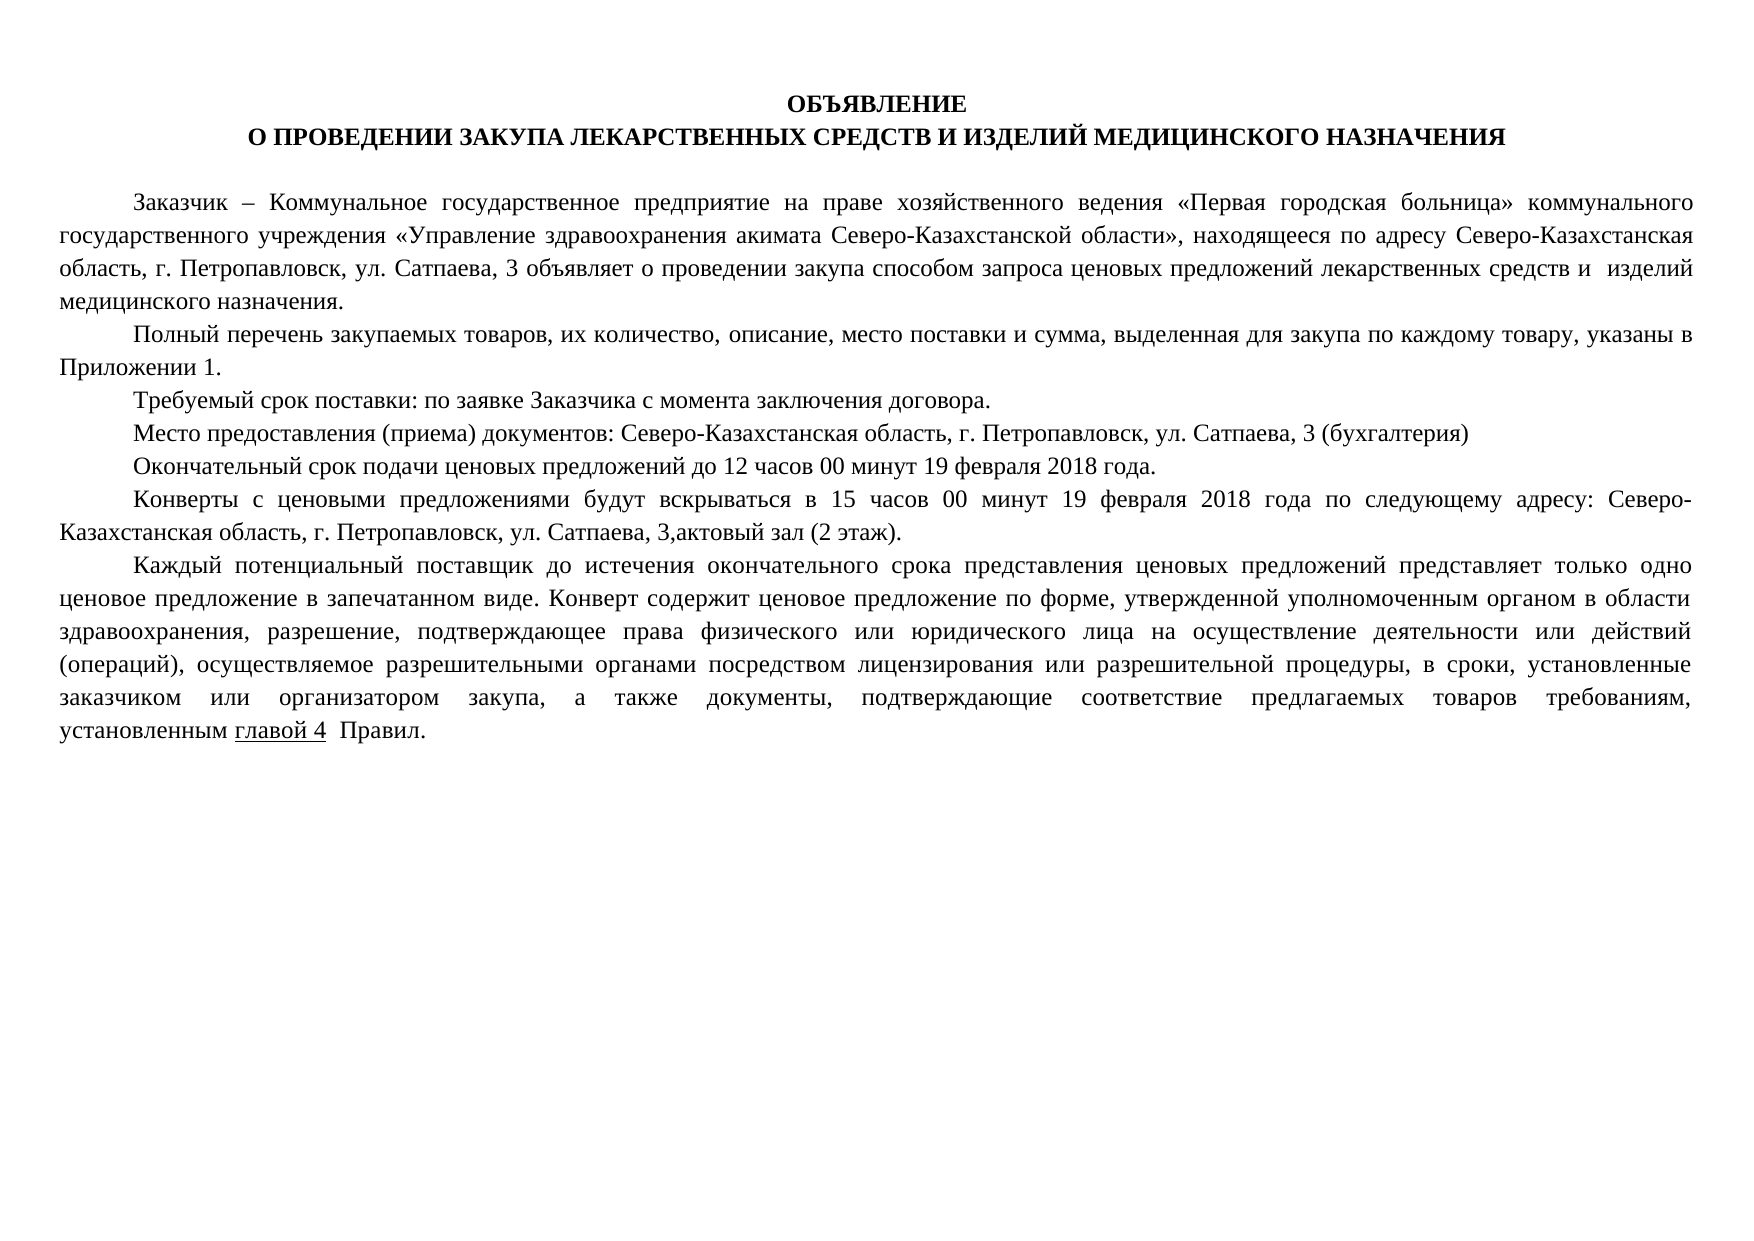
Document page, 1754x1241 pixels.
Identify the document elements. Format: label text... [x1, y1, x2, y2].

text Требуемый срок поставки: по заявке Заказчика с момента заключения договора. [59, 385, 1695, 414]
text Место предоставления (приема) документов: Северо-Казахстанская область, г. Петропавловск, ул. Сатпаева, 3 (бухгалтерия) [59, 418, 1695, 447]
text О ПРОВЕДЕНИИ ЗАКУПА ЛЕКАРСТВЕННЫХ СРЕДСТВ И ИЗДЕЛИЙ МЕДИЦИНСКОГО НАЗНАЧЕНИЯ [59, 122, 1695, 150]
text Каждый потенциальный поставщик до истечения окончательного срока представления ценовых предложений представляет только одно ценовое предложение в запечатанном виде. Конверт содержит ценовое предложение по форме, утвержденной уполномоченным органом в области здравоохранения, разрешение, подтверждающее права физического или юридического лица на осуществление деятельности или действий (операций), осуществляемое разрешительными органами посредством лицензирования или разрешительной процедуры, в сроки, установленные заказчиком или организатором закупа, а также документы, подтверждающие соответствие предлагаемых товаров требованиям, установленным главой 4 Правил. [59, 711, 1695, 744]
text Каждый потенциальный поставщик до истечения окончательного срока представления ценовых предложений представляет только одно ценовое предложение в запечатанном виде. Конверт содержит ценовое предложение по форме, утвержденной уполномоченным органом в области здравоохранения, разрешение, подтверждающее права физического или юридического лица на осуществление деятельности или действий (операций), осуществляемое разрешительными органами посредством лицензирования или разрешительной процедуры, в сроки, установленные заказчиком или организатором закупа, а также документы, подтверждающие соответствие предлагаемых товаров требованиям, установленным главой 4 Правил. [59, 550, 1695, 584]
text Заказчик – Коммунальное государственное предприятие на праве хозяйственного ведения «Первая городская больница» коммунального государственного учреждения «Управление здравоохранения акимата Северо-Казахстанской области», находящееся по адресу Северо-Казахстанская область, г. Петропавловск, ул. Сатпаева, 3 объявляет о проведении закупа способом запроса ценовых предложений лекарственных средств и изделий медицинского назначения. [59, 187, 1695, 315]
text Конверты с ценовыми предложениями будут вскрываться в 15 часов 00 минут 19 февраля 2018 года по следующему адресу: Северо-Казахстанская область, г. Петропавловск, ул. Сатпаева, 3,актовый зал (2 этаж). [59, 484, 1695, 546]
text Полный перечень закупаемых товаров, их количество, описание, место поставки и сумма, выделенная для закупа по каждому товару, указаны в Приложении 1. [59, 319, 1695, 381]
text ОБЪЯВЛЕНИЕ [59, 89, 1695, 117]
text Окончательный срок подачи ценовых предложений до 12 часов 00 минут 19 февраля 2018 года. [59, 451, 1695, 480]
